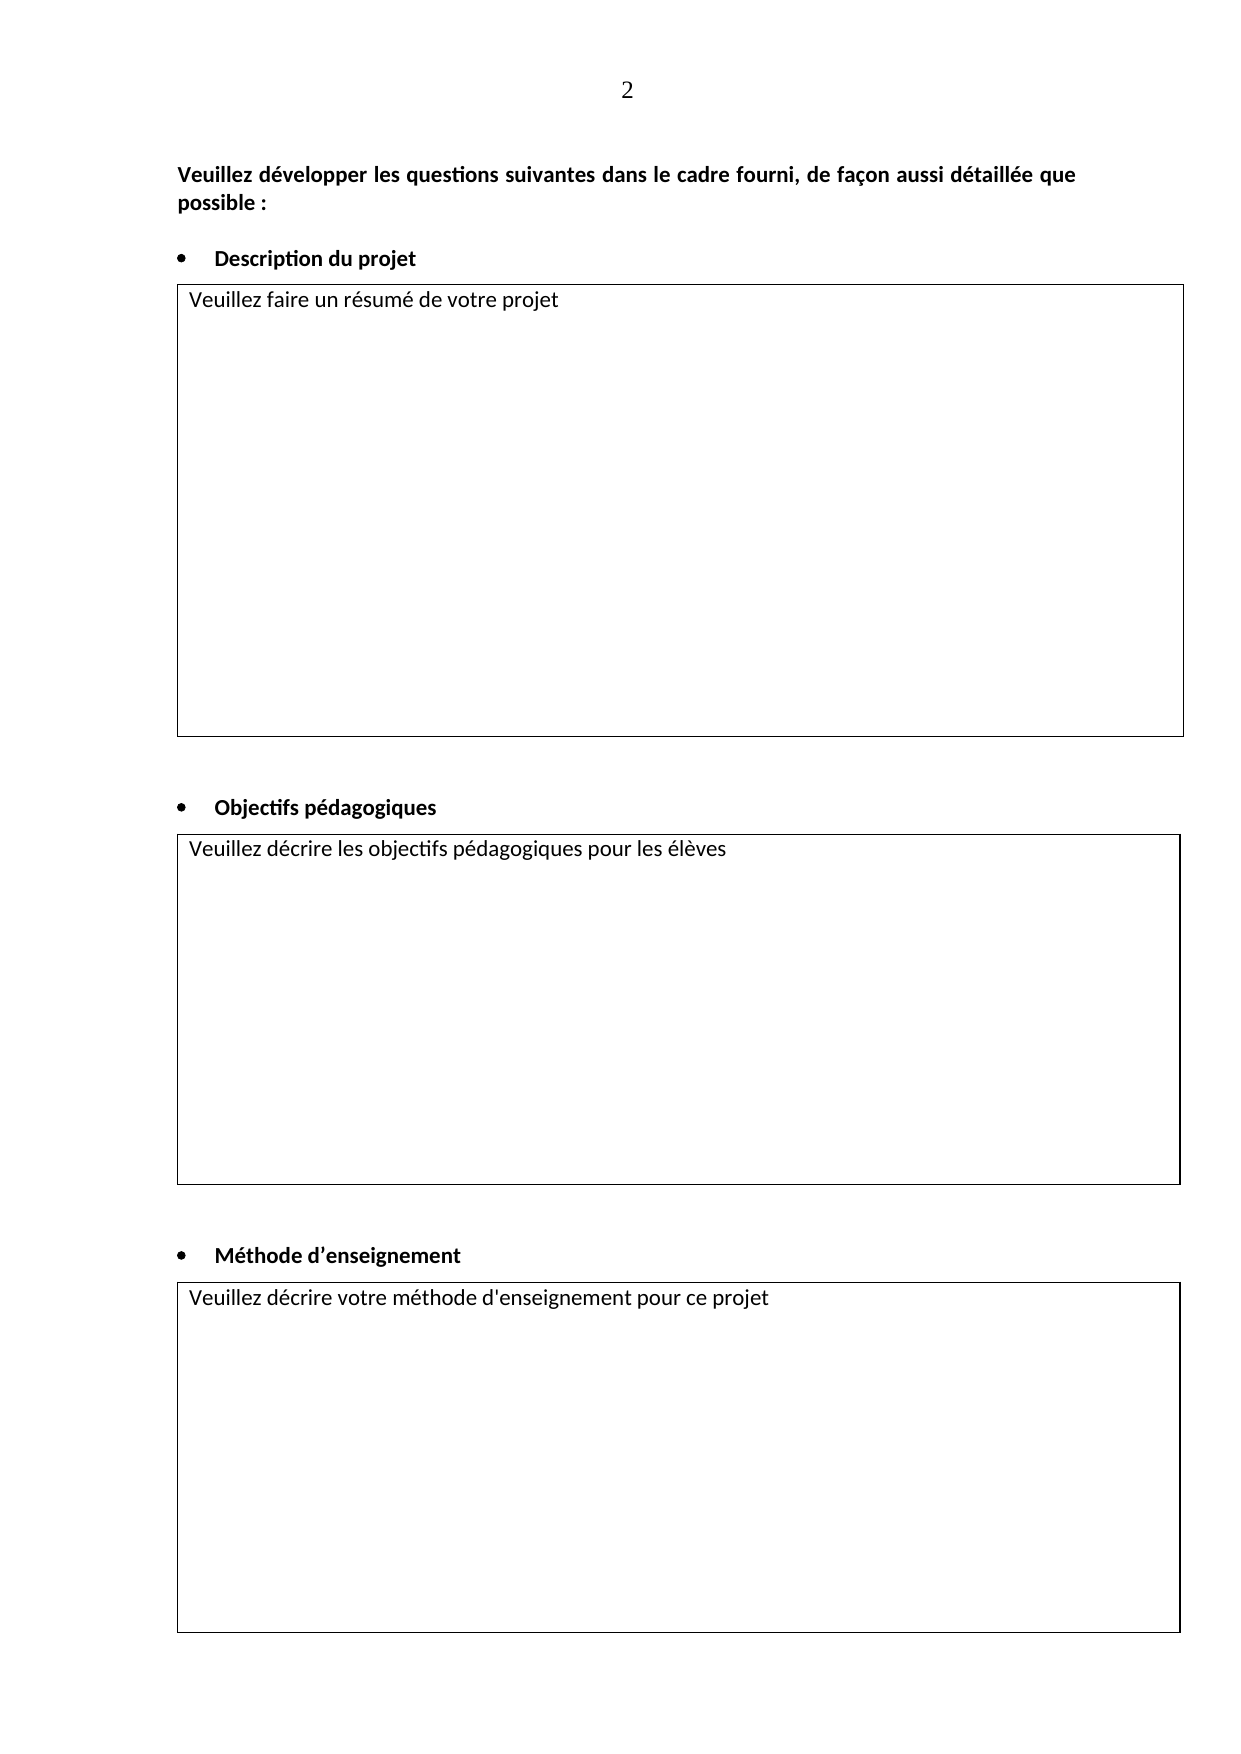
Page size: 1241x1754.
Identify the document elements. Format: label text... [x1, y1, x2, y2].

list Description du projet [177, 244, 1078, 272]
text Veuillez développer les questions suivantes dans le cadre fourni, de façon aussi détaillée que possible : [177, 160, 1078, 216]
table_header Veuillez décrire votre méthode d'enseignement pour ce projet [178, 1283, 1179, 1632]
list Objectifs pédagogiques [177, 793, 1078, 821]
table_header Veuillez faire un résumé de votre projet [178, 285, 1183, 736]
table_header Veuillez décrire les objectifs pédagogiques pour les élèves [178, 835, 1179, 1184]
list Méthode d’enseignement [177, 1241, 1078, 1269]
